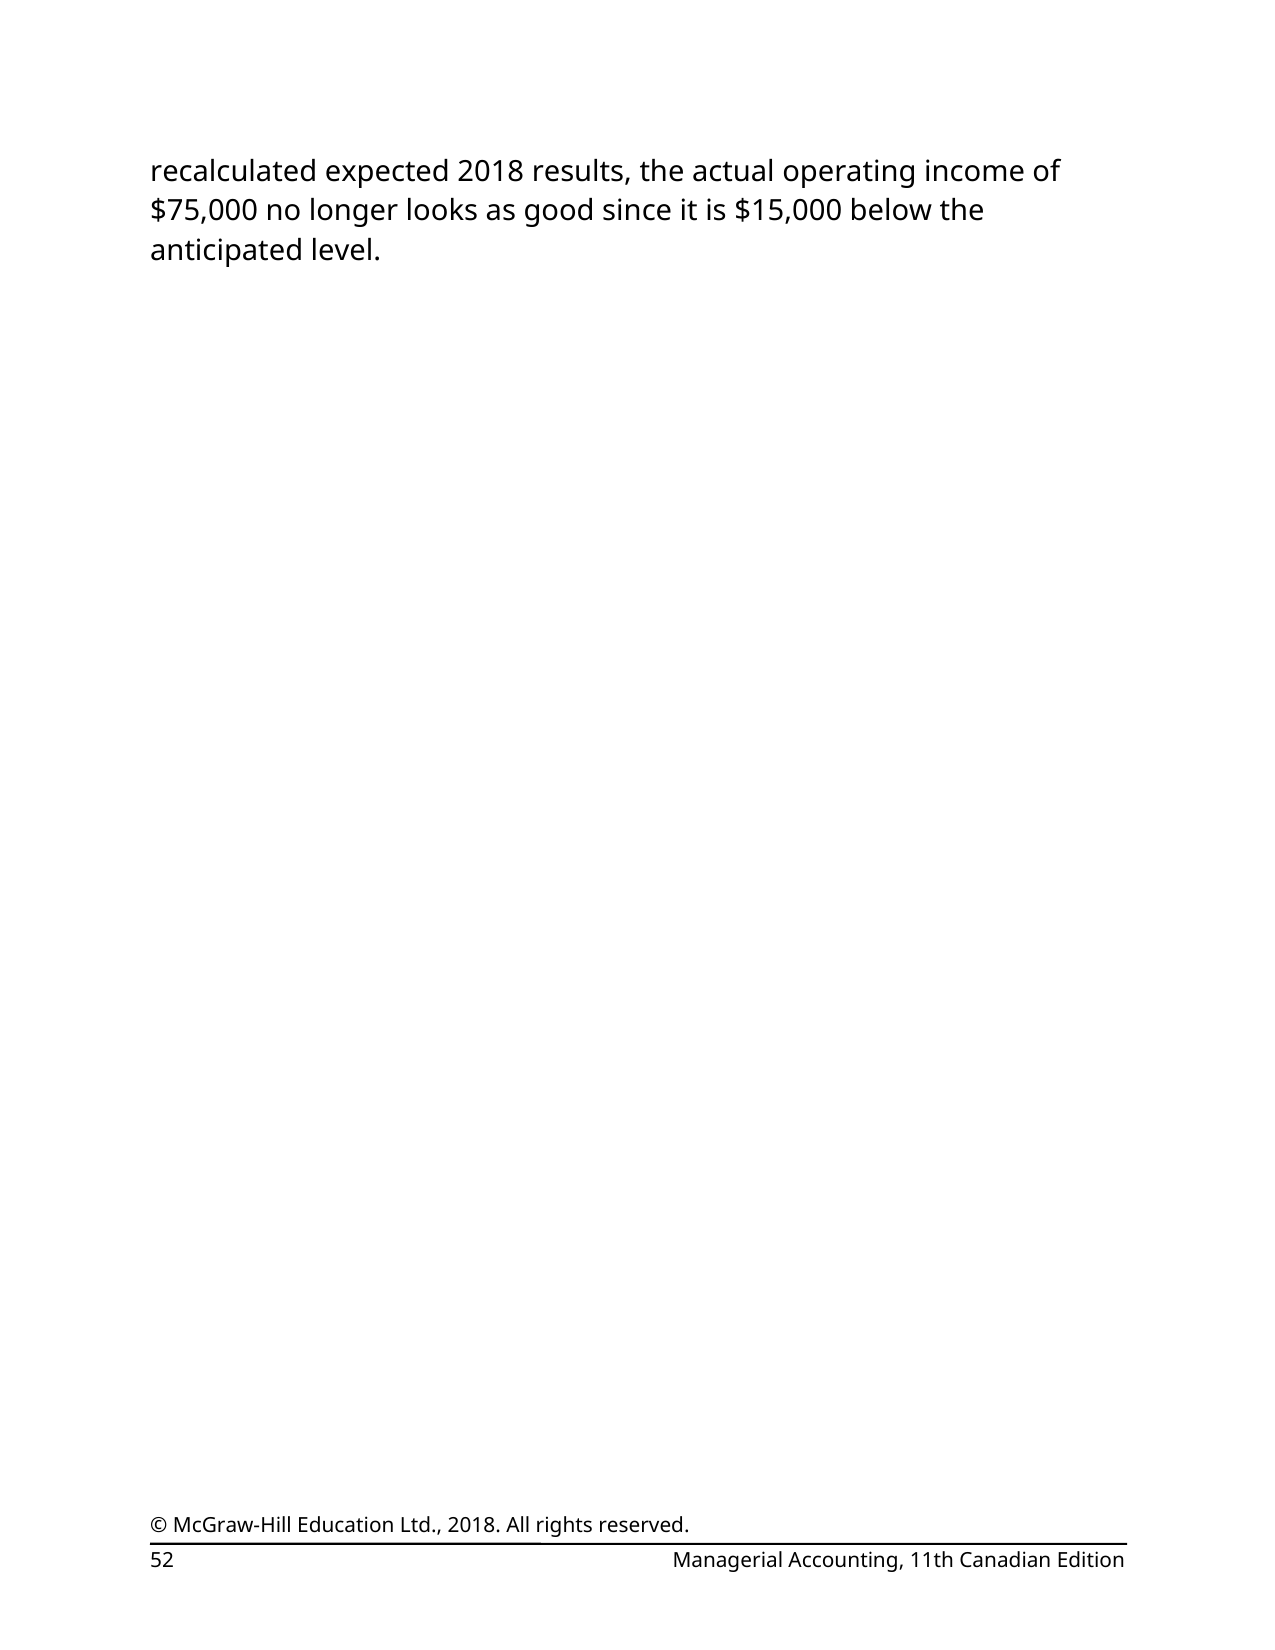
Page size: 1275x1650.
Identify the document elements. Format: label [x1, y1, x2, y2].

text [150, 150, 1125, 269]
